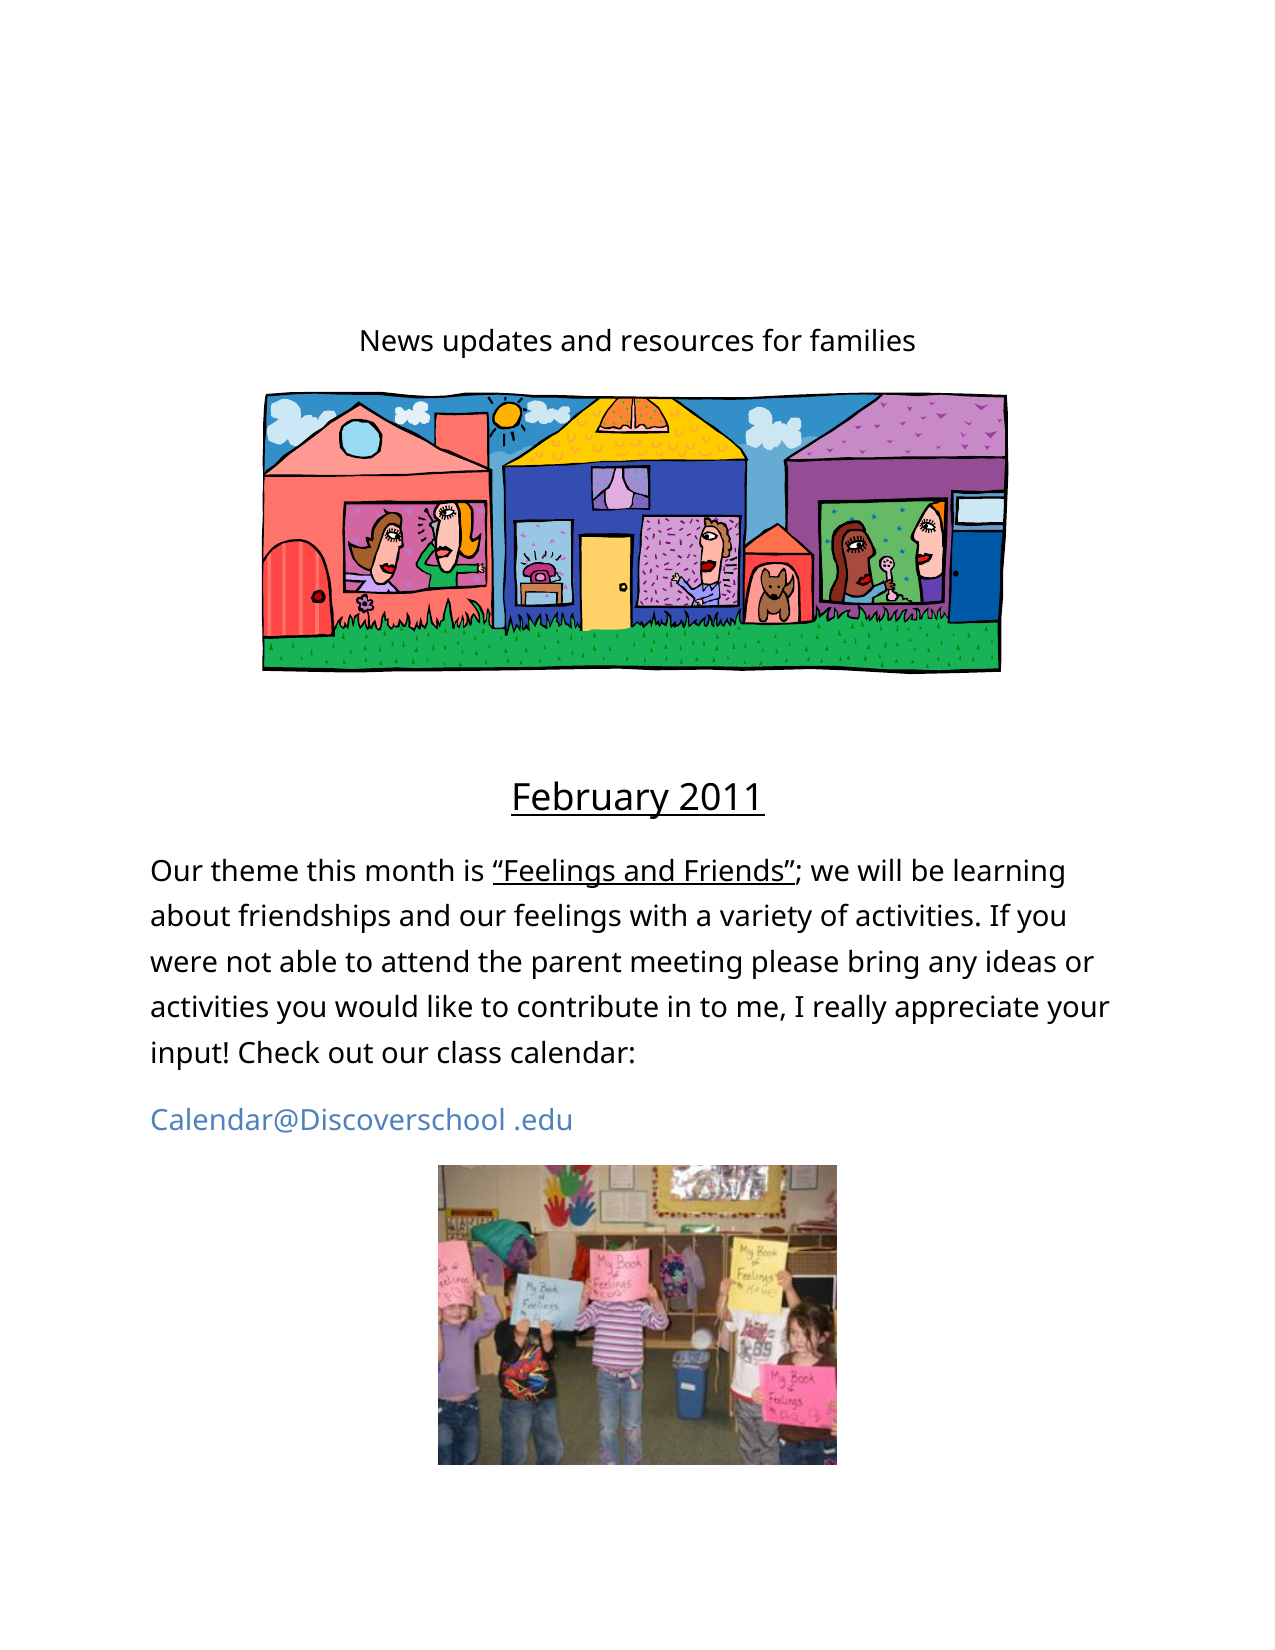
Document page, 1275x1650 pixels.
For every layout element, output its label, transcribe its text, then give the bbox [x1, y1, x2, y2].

text Calendar@Discoverschool .edu [150, 1099, 1125, 1138]
text News updates and resources for families [150, 320, 1125, 360]
text February 2011 [150, 770, 1125, 821]
picture [438, 1165, 837, 1465]
text Our theme this month is “Feelings and Friends”; we will be learning about friendships and our feelings with a variety of activities. If you were not able to attend the parent meeting please bring any ideas or activities you would like to contribute in to me, I really appreciate your input! Check out our class calendar: [150, 850, 1125, 1072]
